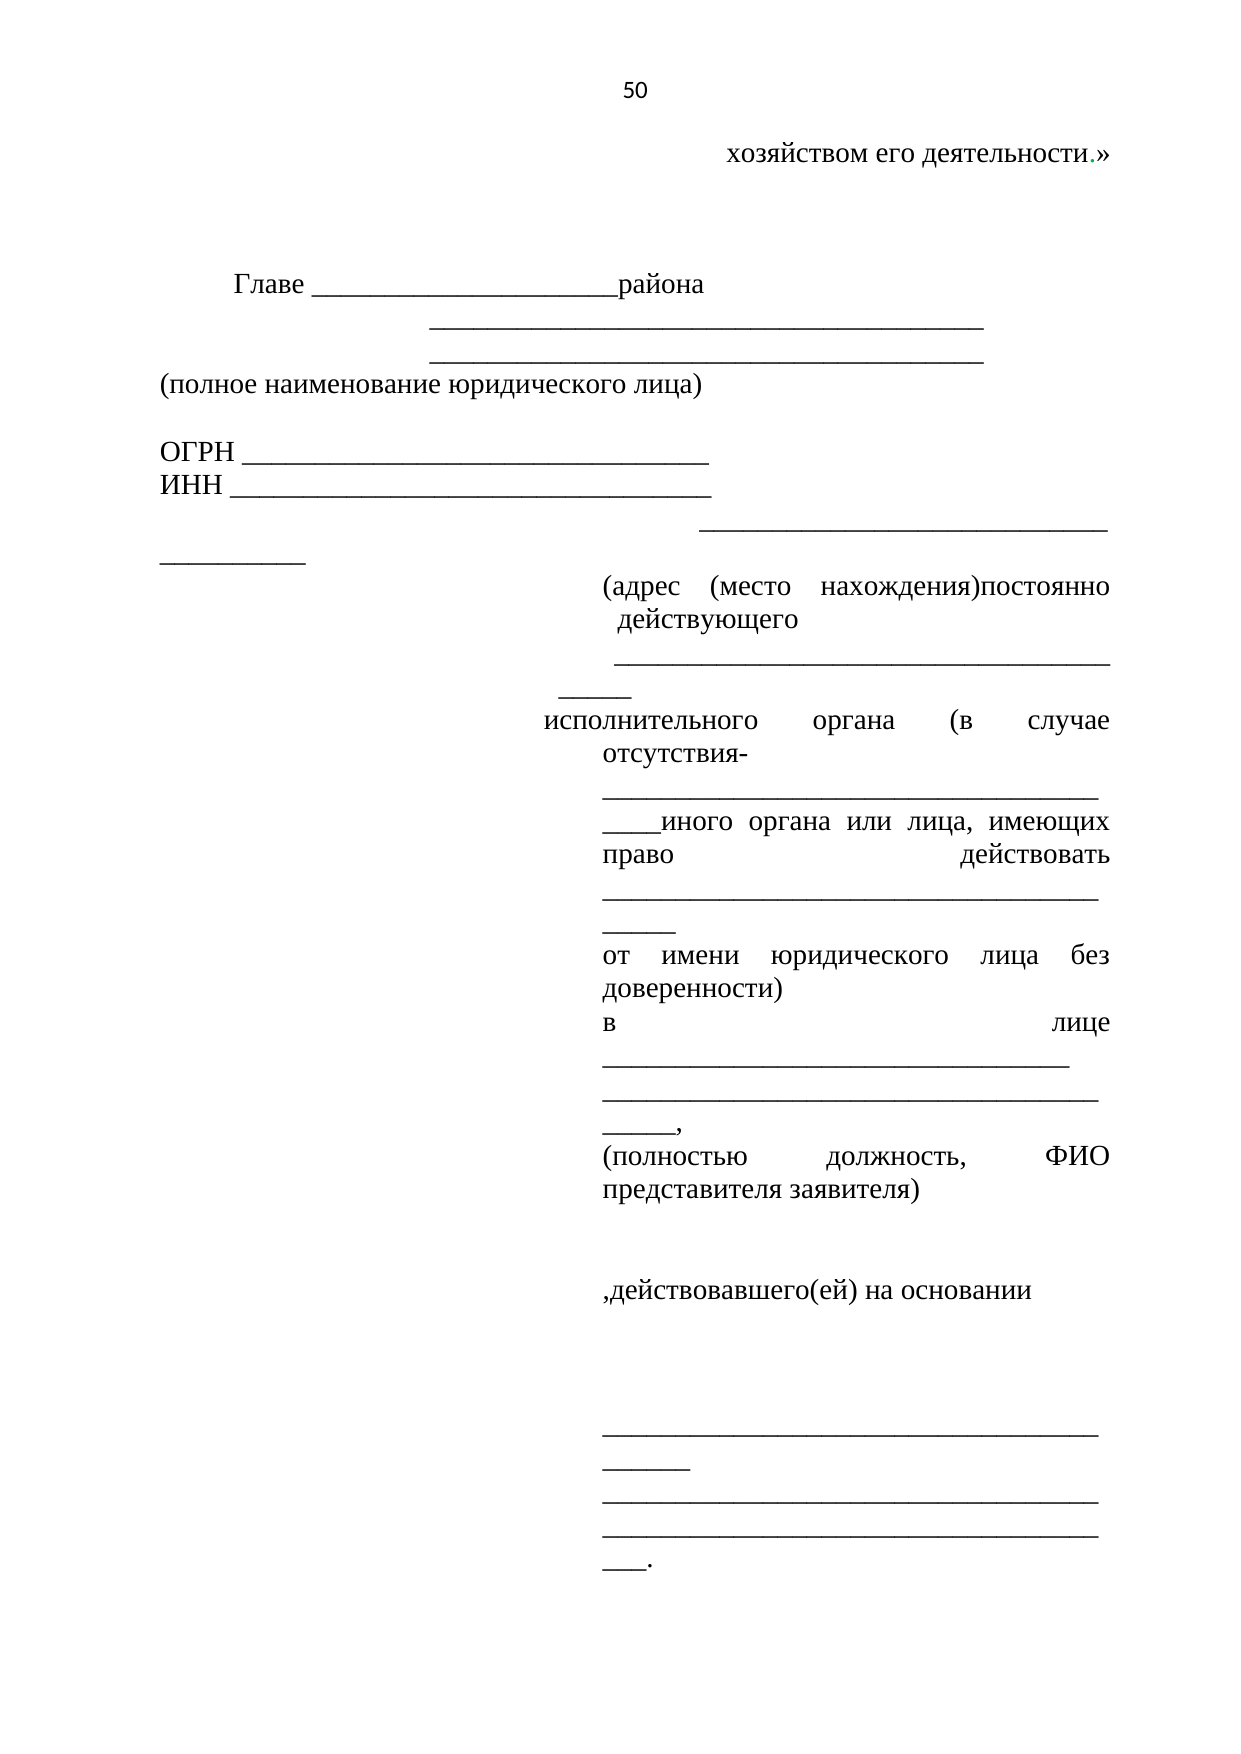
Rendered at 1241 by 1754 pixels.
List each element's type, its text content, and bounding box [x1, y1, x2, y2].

text ________________________________________ [602, 1406, 1110, 1473]
text (адрес (место нахождения)постоянно действующего [602, 568, 1110, 635]
text (полное наименование юридического лица) [159, 367, 1110, 400]
text _______________________________________________________________________. [602, 1473, 1110, 1574]
text исполнительного органа (в случае отсутствия- ______________________________________иного органа или лица, имеющих право действовать _______________________________________ [543, 702, 1110, 937]
text ______________________________________ [159, 299, 1110, 333]
text ______________________________________ [159, 333, 1110, 367]
text ,действовавшего(ей) на основании [602, 1272, 1110, 1306]
text _______________________________________, [602, 1071, 1110, 1138]
text ОГРН ________________________________ [159, 434, 1110, 467]
text от имени юридического лица без доверенности) [602, 937, 1110, 1004]
text Главе _____________________района [159, 266, 1110, 299]
text (полностью должность, ФИО представителя заявителя) [602, 1138, 1110, 1205]
text хозяйством его деятельности.» [159, 135, 1110, 168]
text ИНН _________________________________ [159, 467, 1110, 501]
text в лице ________________________________ [602, 1004, 1110, 1071]
text ______________________________________ [159, 501, 1110, 568]
text _______________________________________ [558, 635, 1110, 702]
